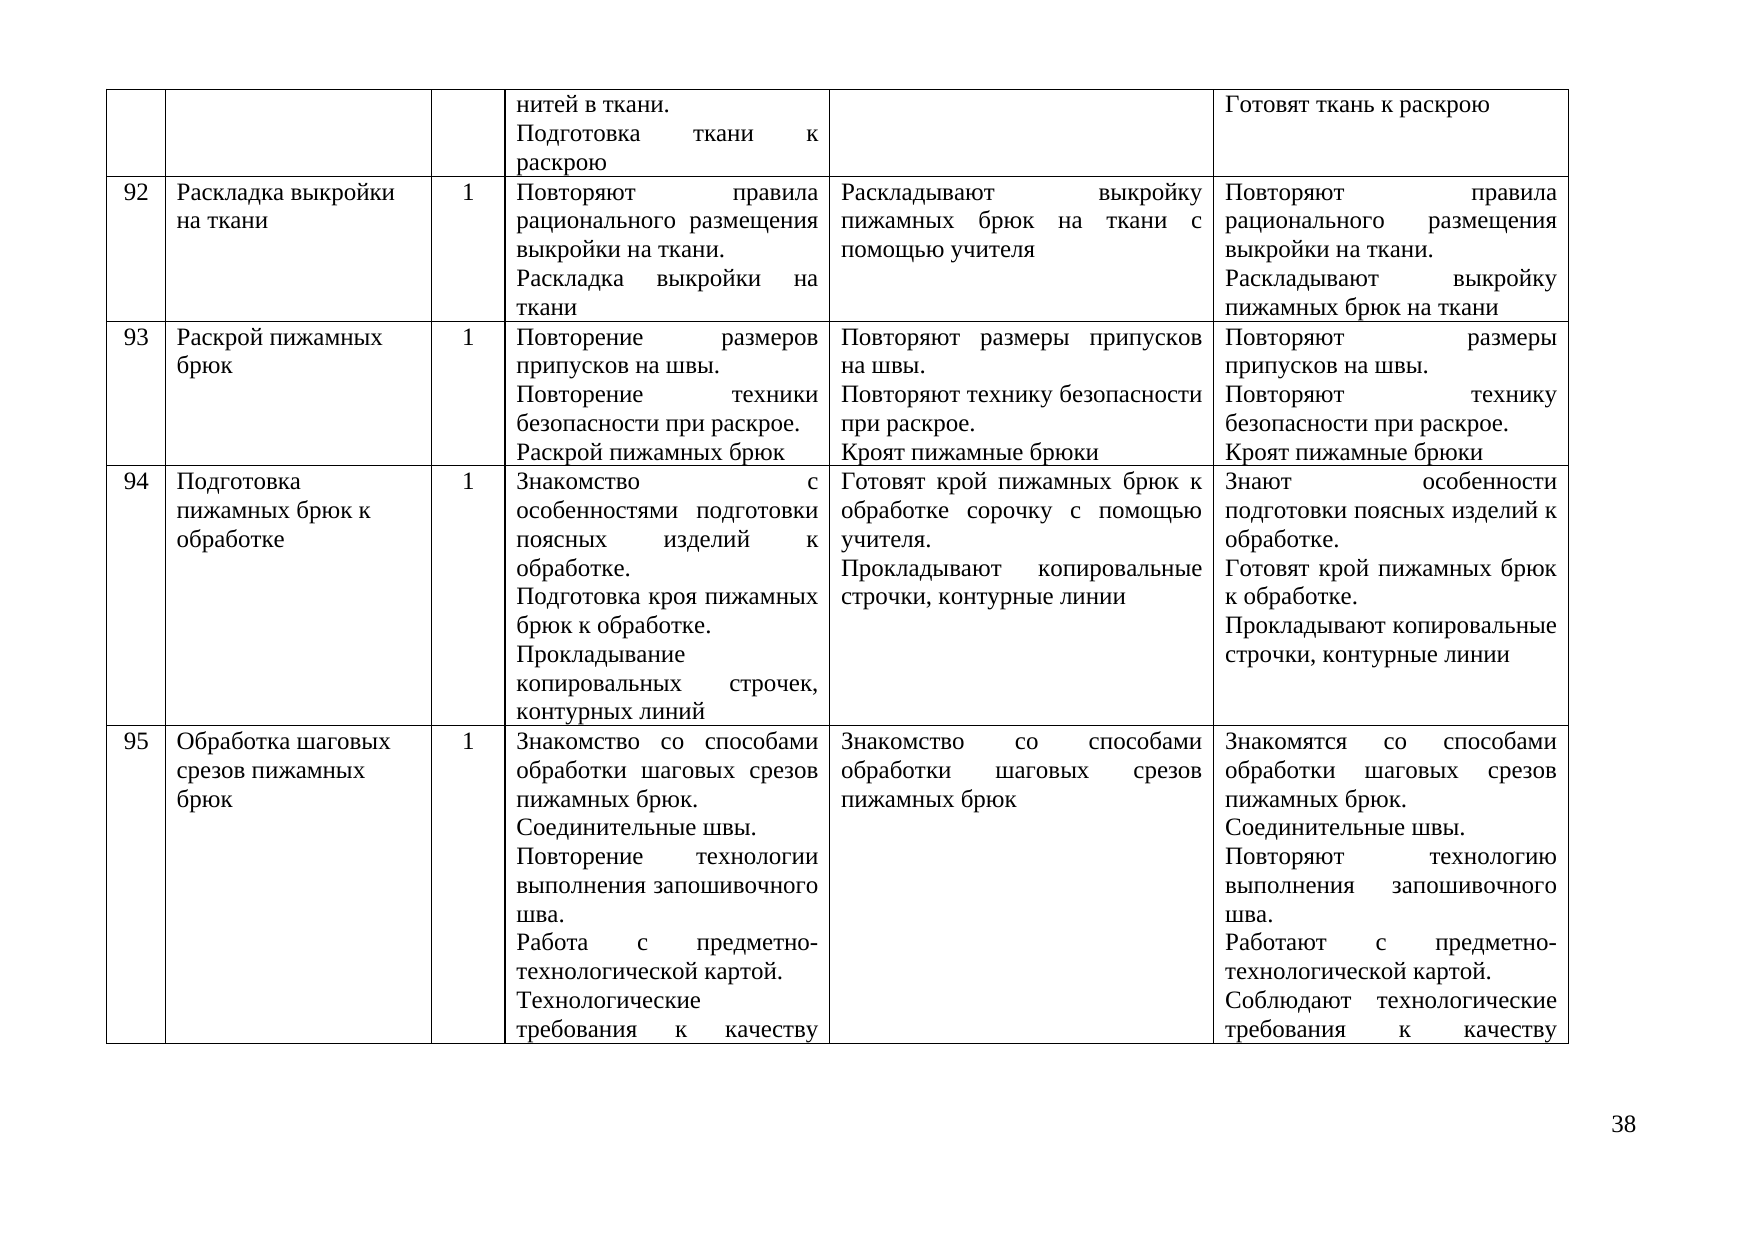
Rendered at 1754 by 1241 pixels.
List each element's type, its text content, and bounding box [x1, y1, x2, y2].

table_cell 1 [432, 177, 504, 321]
table_cell 1 [432, 322, 504, 465]
table_cell 95 [107, 726, 165, 1042]
table_cell 1 [432, 90, 504, 176]
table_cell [1214, 726, 1568, 1042]
table_cell Раскрой пижамных брюк [166, 322, 431, 465]
table_cell Повторяют размеры припусков на швы. Повторяют технику безопасности при раскрое. Кроят пижамные брюки [1214, 322, 1568, 465]
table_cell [506, 726, 829, 1042]
table_cell Повторение размеров припусков на швы. Повторение техники безопасности при раскрое. Раскрой пижамных брюк [506, 322, 829, 465]
table_cell 94 [107, 466, 165, 725]
table_cell Повторяют правила рационального размещения выкройки на ткани. Раскладка выкройки на ткани [506, 177, 829, 321]
table_cell Знакомство с особенностями подготовки поясных изделий к обработке. Подготовка кроя пижамных брюк к обработке. Прокладывание копировальных строчек, контурных линий [506, 466, 829, 725]
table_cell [166, 726, 431, 1042]
table_cell 92 [107, 177, 165, 321]
table_cell 1 [432, 726, 504, 1042]
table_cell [830, 90, 1213, 176]
table_cell Готовят крой пижамных брюк к обработке сорочку с помощью учителя. Прокладывают копировальные строчки, контурные линии [830, 466, 1213, 725]
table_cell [166, 90, 431, 176]
table_cell Раскладывают выкройку пижамных брюк на ткани с помощью учителя [830, 177, 1213, 321]
table_cell 1 [432, 466, 504, 725]
table_cell Знают особенности подготовки поясных изделий к обработке. Готовят крой пижамных брюк к обработке. Прокладывают копировальные строчки, контурные линии [1214, 466, 1568, 725]
table_cell Повторяют правила рационального размещения выкройки на ткани. Раскладывают выкройку пижамных брюк на ткани [1214, 177, 1568, 321]
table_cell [1214, 90, 1568, 176]
table_cell 93 [107, 322, 165, 465]
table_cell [506, 90, 829, 176]
table_cell 91 [107, 90, 165, 176]
table_cell Подготовка пижамных брюк к обработке [166, 466, 431, 725]
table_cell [830, 726, 1213, 1042]
table_cell Раскладка выкройки на ткани [166, 177, 431, 321]
table_cell Повторяют размеры припусков на швы. Повторяют технику безопасности при раскрое. Кроят пижамные брюки [830, 322, 1213, 465]
